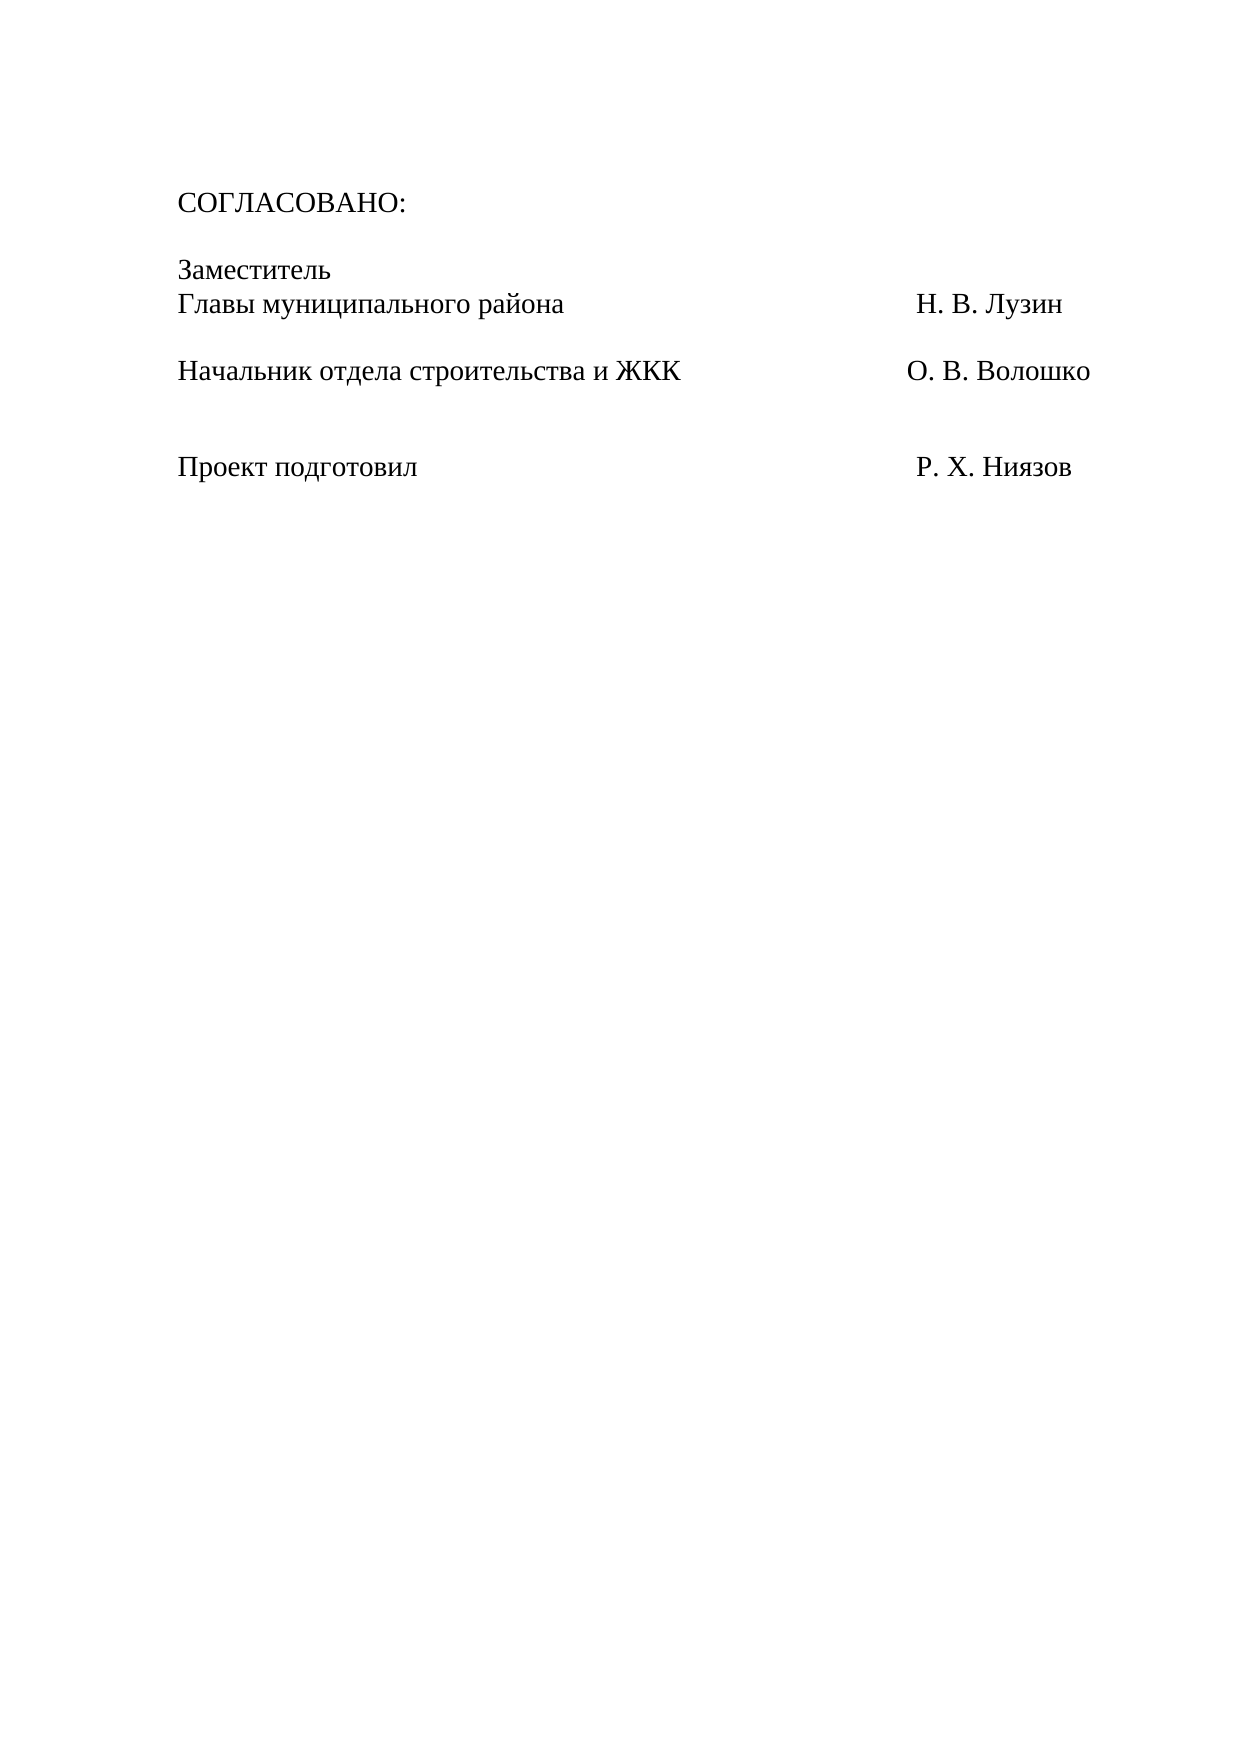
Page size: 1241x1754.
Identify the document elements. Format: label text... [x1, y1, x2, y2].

text Начальник отдела строительства и ЖКК О. В. Волошко [177, 353, 1152, 386]
text Проект подготовил Р. Х. Ниязов [177, 449, 1152, 482]
text Главы муниципального района Н. В. Лузин [177, 286, 1152, 319]
text Заместитель [177, 252, 1152, 286]
text СОГЛАСОВАНО: [177, 185, 1152, 219]
